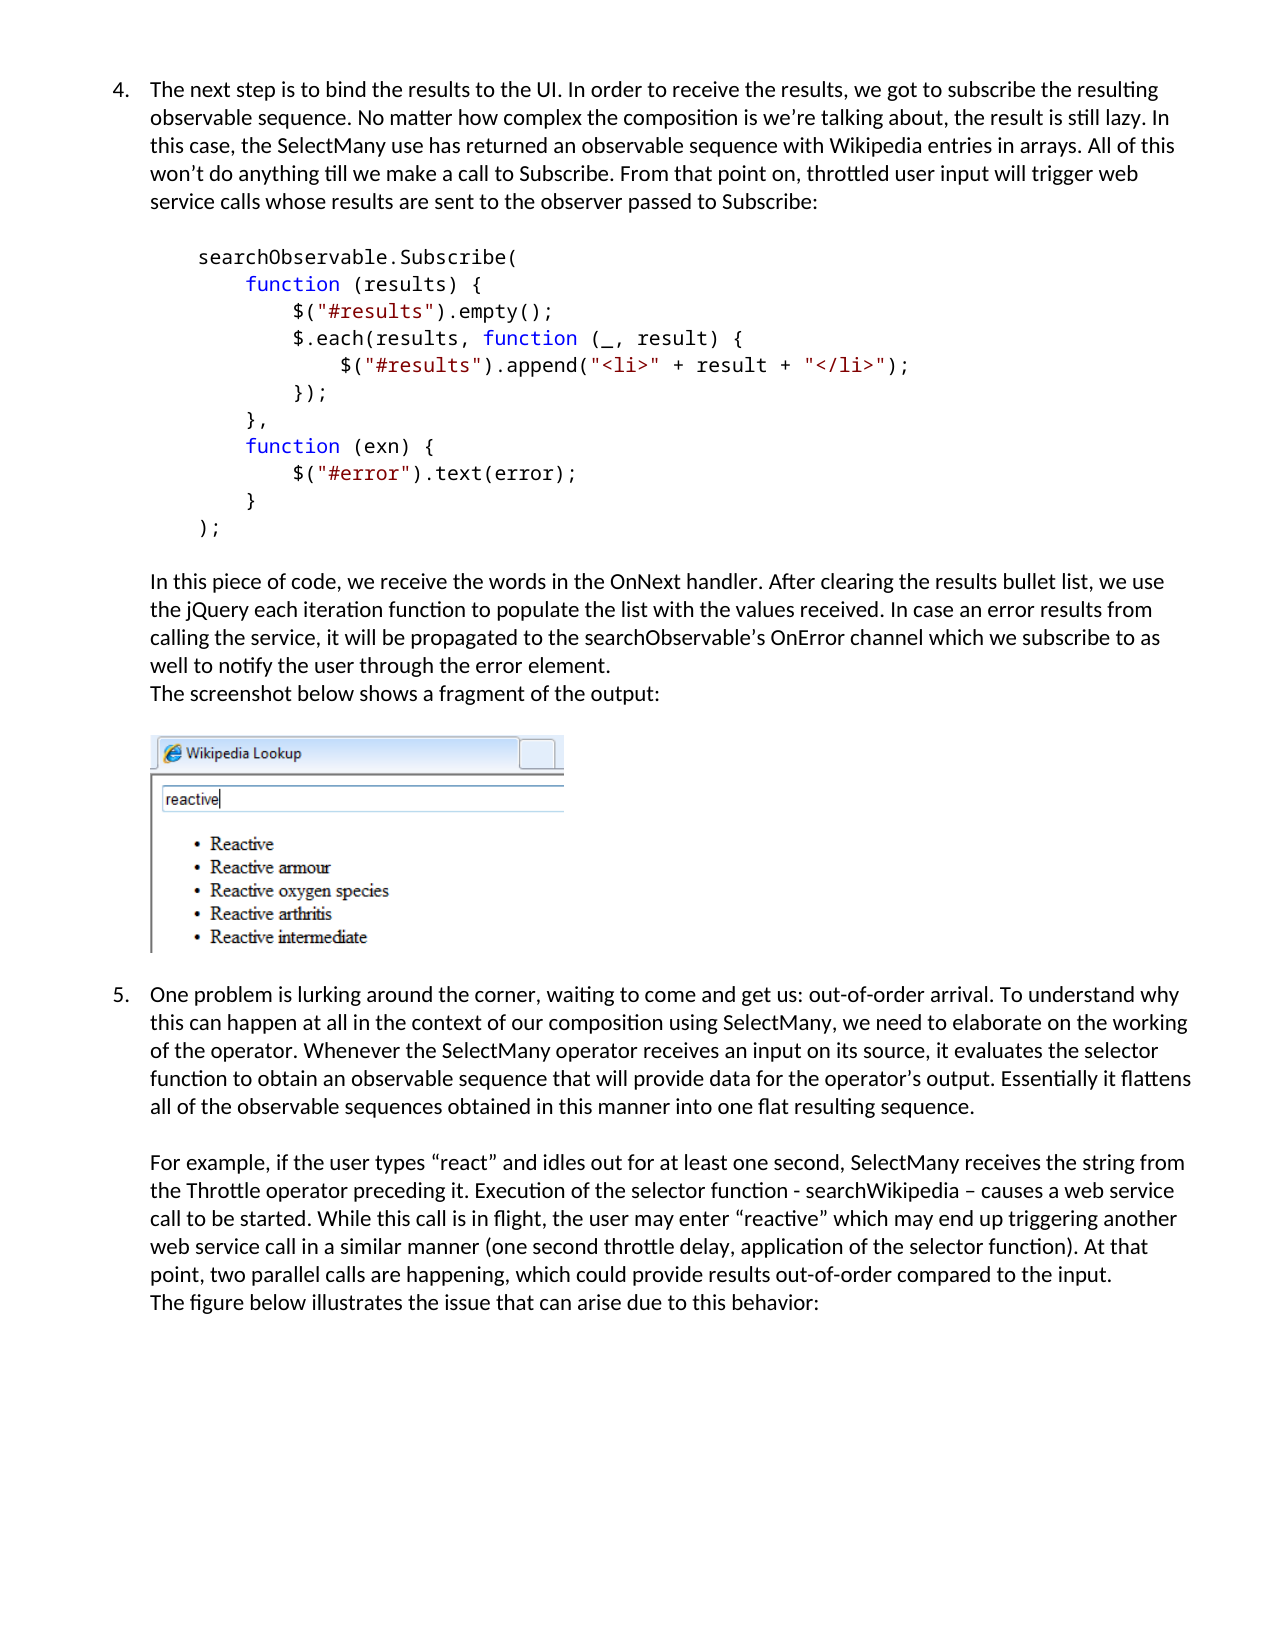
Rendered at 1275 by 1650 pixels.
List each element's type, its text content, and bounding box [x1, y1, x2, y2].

picture [150, 735, 564, 953]
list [112, 980, 1200, 1344]
list The next step is to bind the results to the UI. In order to receive the results, we got to subscribe the resulting observable sequence. No matter how complex the composition is we’re talking about, the result is still lazy. In this case, the SelectMany use has returned an observable sequence with Wikipedia entries in arrays. All of this won’t do anything till we make a call to Subscribe. From that point on, throttled user input will trigger web service calls whose results are sent to the observer passed to Subscribe: searchObservable.Subscribe( function (results) { $("#results").empty(); $.each(results, function (_, result) { $("#results").append("<li>" + result + "</li>"); }); }, function (exn) { $("#error").text(error); } ); In this piece of code, we receive the words in the OnNext handler. After clearing the results bullet list, we use the jQuery each iteration function to populate the list with the values received. In case an error results from calling the service, it will be propagated to the searchObservable’s OnError channel which we subscribe to as well to notify the user through the error element. The screenshot below shows a fragment of the output: [112, 75, 1200, 980]
